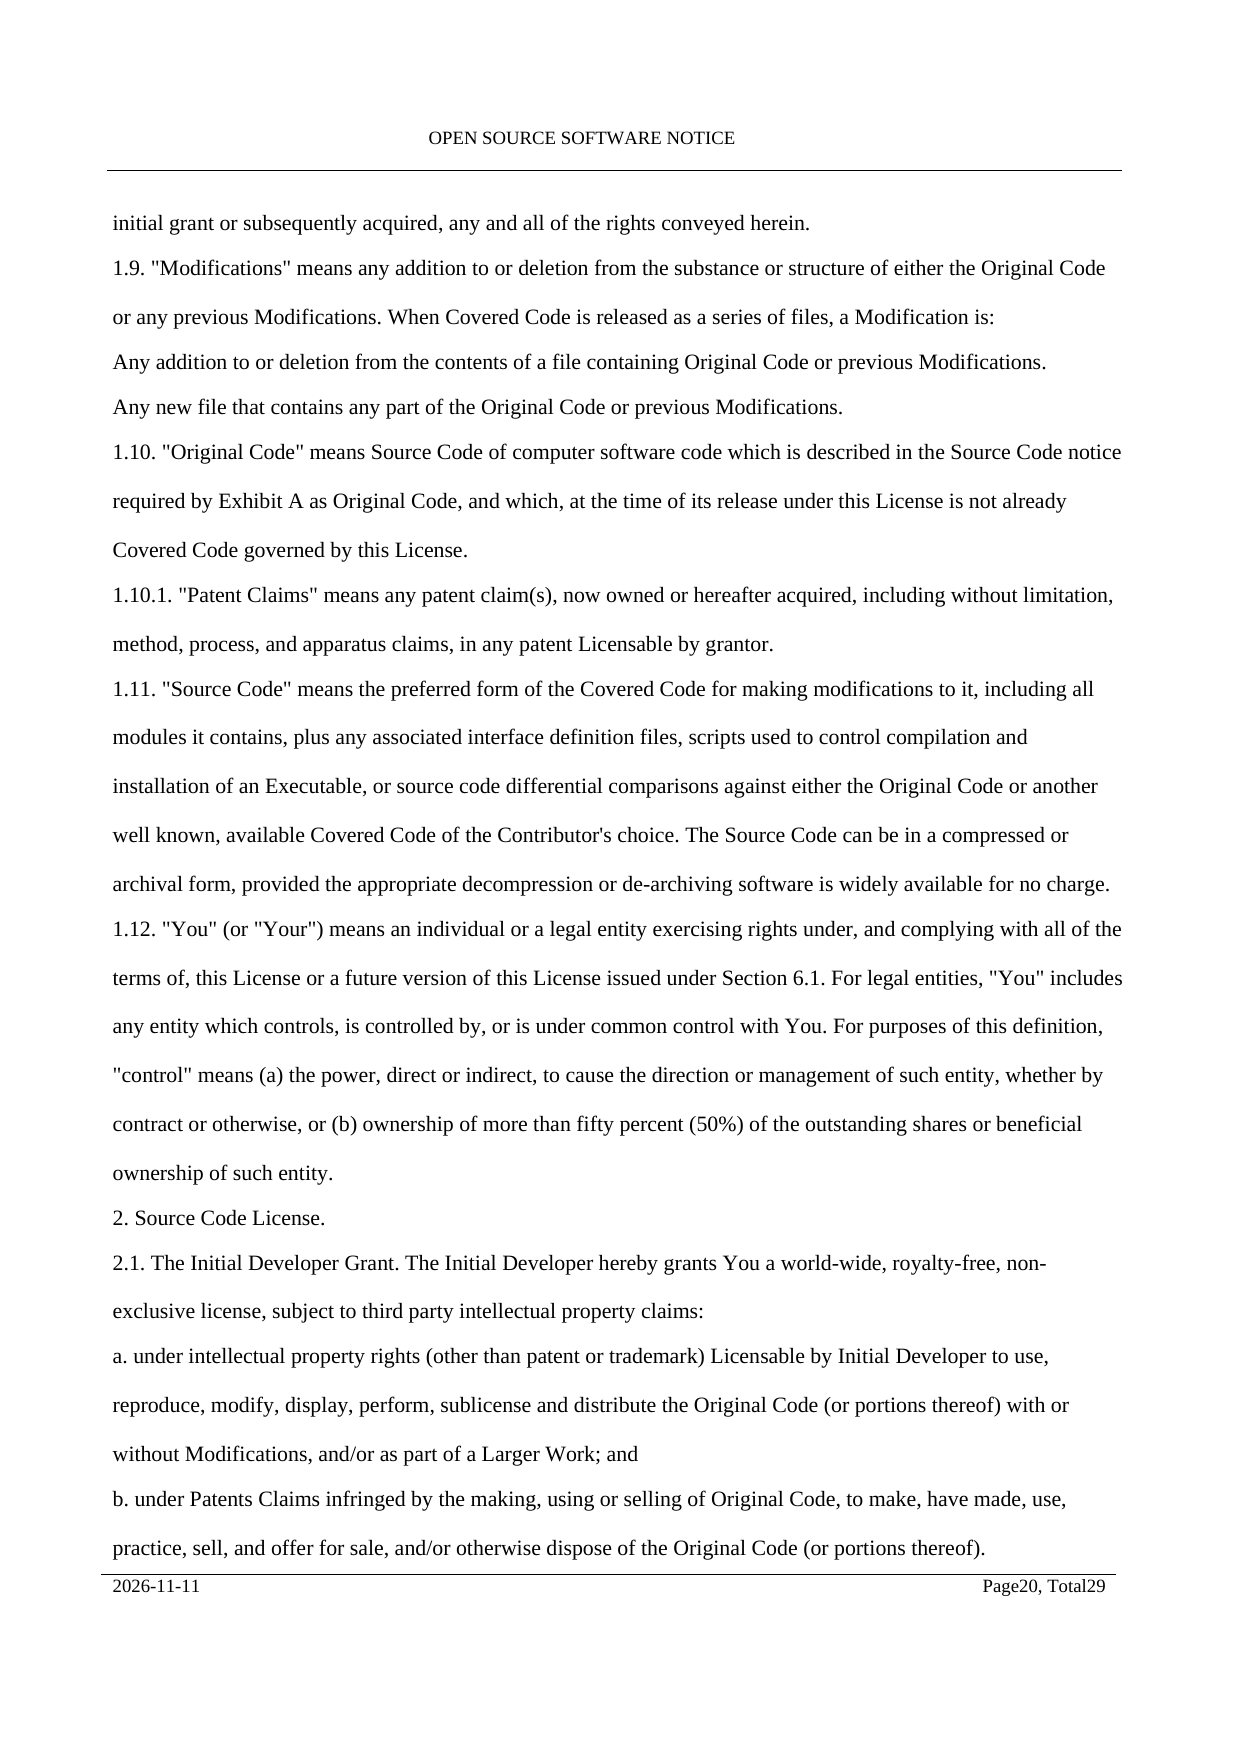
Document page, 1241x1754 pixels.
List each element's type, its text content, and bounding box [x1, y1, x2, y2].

text 2.1. The Initial Developer Grant. The Initial Developer hereby grants You a world-wide, royalty-free, non-exclusive license, subject to third party intellectual property claims: [112, 1246, 1128, 1327]
text Any addition to or deletion from the contents of a file containing Original Code or previous Modifications. [112, 345, 1128, 378]
text 1.12. "You" (or "Your") means an individual or a legal entity exercising rights under, and complying with all of the terms of, this License or a future version of this License issued under Section 6.1. For legal entities, "You" includes any entity which controls, is controlled by, or is under common control with You. For purposes of this definition, "control" means (a) the power, direct or indirect, to cause the direction or management of such entity, whether by contract or otherwise, or (b) ownership of more than fifty percent (50%) of the outstanding shares or beneficial ownership of such entity. [112, 912, 1128, 1188]
text 1.9. "Modifications" means any addition to or deletion from the substance or structure of either the Original Code or any previous Modifications. When Covered Code is released as a series of files, a Modification is: [112, 251, 1128, 333]
text 1.10.1. "Patent Claims" means any patent claim(s), now owned or hereafter acquired, including without limitation, method, process, and apparatus claims, in any patent Licensable by grantor. [112, 578, 1128, 659]
text a. under intellectual property rights (other than patent or trademark) Licensable by Initial Developer to use, reproduce, modify, display, perform, sublicense and distribute the Original Code (or portions thereof) with or without Modifications, and/or as part of a Larger Work; and [112, 1340, 1128, 1470]
text 1.10. "Original Code" means Source Code of computer software code which is described in the Source Code notice required by Exhibit A as Original Code, and which, at the time of its release under this License is not already Covered Code governed by this License. [112, 436, 1128, 566]
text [112, 206, 1128, 239]
text Any new file that contains any part of the Original Code or previous Modifications. [112, 390, 1128, 423]
text 2. Source Code License. [112, 1201, 1128, 1233]
text 1.11. "Source Code" means the preferred form of the Covered Code for making modifications to it, including all modules it contains, plus any associated interface definition files, scripts used to control compilation and installation of an Executable, or source code differential comparisons against either the Original Code or another well known, available Covered Code of the Contributor's choice. The Source Code can be in a compressed or archival form, provided the appropriate decompression or de-archiving software is widely available for no charge. [112, 672, 1128, 899]
text b. under Patents Claims infringed by the making, using or selling of Original Code, to make, have made, use, practice, sell, and offer for sale, and/or otherwise dispose of the Original Code (or portions thereof). [112, 1482, 1128, 1564]
